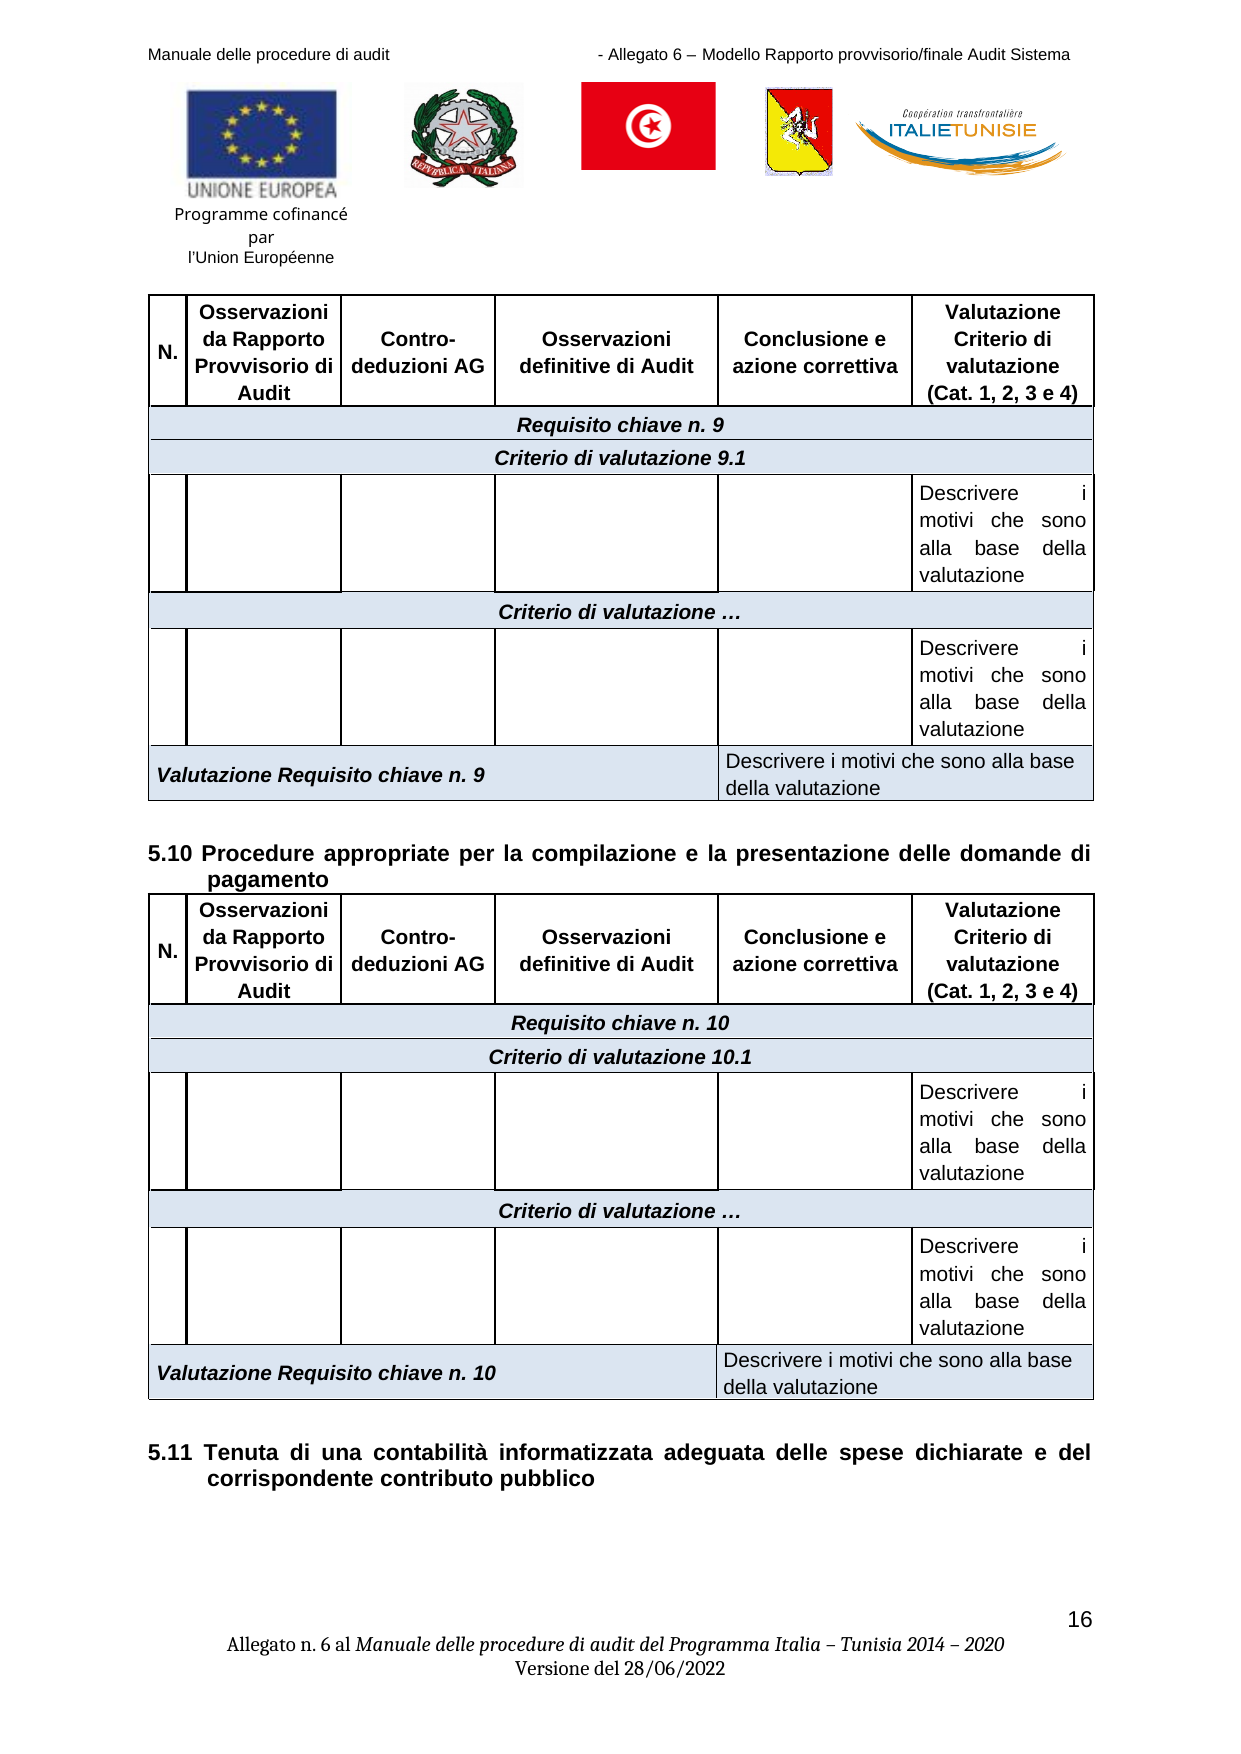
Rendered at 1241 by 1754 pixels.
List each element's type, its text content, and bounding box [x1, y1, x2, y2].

table_header Osservazioni definitive di Audit [496, 296, 717, 405]
table_cell [150, 1073, 185, 1189]
text 5.11 Tenuta di una contabilità informatizzata adeguata delle spese dichiarate e del corrispondente contributo pubblico [148, 1438, 1092, 1491]
table_header Contro- deduzioni AG [342, 296, 494, 405]
picture [403, 82, 524, 188]
table_cell Descrivere i motivi che sono alla base della valutazione [913, 1072, 1093, 1189]
table_cell [150, 475, 185, 591]
table_cell [342, 475, 494, 591]
table_header Contro- deduzioni AG [342, 895, 494, 1003]
table_header Valutazione Criterio di valutazione (Cat. 1, 2, 3 e 4) [913, 895, 1093, 1003]
table_header N. [150, 296, 185, 405]
table_cell Descrivere i motivi che sono alla base della valutazione [719, 745, 1093, 800]
table_cell [188, 629, 340, 745]
table_header Osservazioni da Rapporto Provvisorio di Audit [188, 895, 340, 1003]
table_cell Requisito chiave n. 9 [149, 405, 1093, 439]
table_cell Valutazione Requisito chiave n. 10 [149, 1344, 716, 1398]
table_header Conclusione e azione correttiva [719, 296, 911, 405]
table_cell Criterio di valutazione … [149, 591, 1093, 628]
picture [581, 82, 716, 170]
table_cell [342, 1073, 494, 1189]
table_cell [149, 1227, 185, 1344]
table_header Osservazioni definitive di Audit [496, 895, 717, 1003]
text 5.10 Procedure appropriate per la compilazione e la presentazione delle domande di pagamento [148, 840, 1092, 893]
table_cell [188, 475, 340, 591]
table_cell Requisito chiave n. 10 [149, 1003, 1093, 1037]
table_cell Criterio di valutazione 10.1 [149, 1038, 1093, 1072]
table_cell [188, 1228, 340, 1344]
table_header Conclusione e azione correttiva [719, 895, 911, 1003]
table_cell [719, 629, 911, 745]
table_cell [719, 1228, 911, 1344]
table_cell [342, 1228, 494, 1344]
picture [765, 87, 833, 176]
table_cell [188, 1073, 340, 1189]
table_cell Descrivere i motivi che sono alla base della valutazione [717, 1344, 1093, 1398]
table_cell [149, 628, 185, 745]
table_cell Valutazione Requisito chiave n. 9 [149, 745, 718, 800]
table_cell [496, 1228, 717, 1344]
table_cell [342, 629, 494, 745]
table_cell [719, 475, 911, 591]
table_header Valutazione Criterio di valutazione (Cat. 1, 2, 3 e 4) [913, 296, 1093, 405]
table_cell Criterio di valutazione 9.1 [149, 439, 1093, 473]
table_cell Descrivere i motivi che sono alla base della valutazione [913, 628, 1093, 745]
table_cell Criterio di valutazione … [149, 1189, 1093, 1227]
table_cell Descrivere i motivi che sono alla base della valutazione [913, 474, 1093, 591]
table_header N. [150, 895, 185, 1003]
table_cell [719, 1073, 911, 1189]
table_cell [496, 1073, 717, 1189]
picture [170, 82, 352, 203]
table_header Osservazioni da Rapporto Provvisorio di Audit [188, 296, 340, 405]
table_cell Descrivere i motivi che sono alla base della valutazione [913, 1227, 1093, 1344]
picture [847, 82, 1075, 197]
table_cell [496, 629, 717, 745]
table_cell [496, 475, 717, 591]
